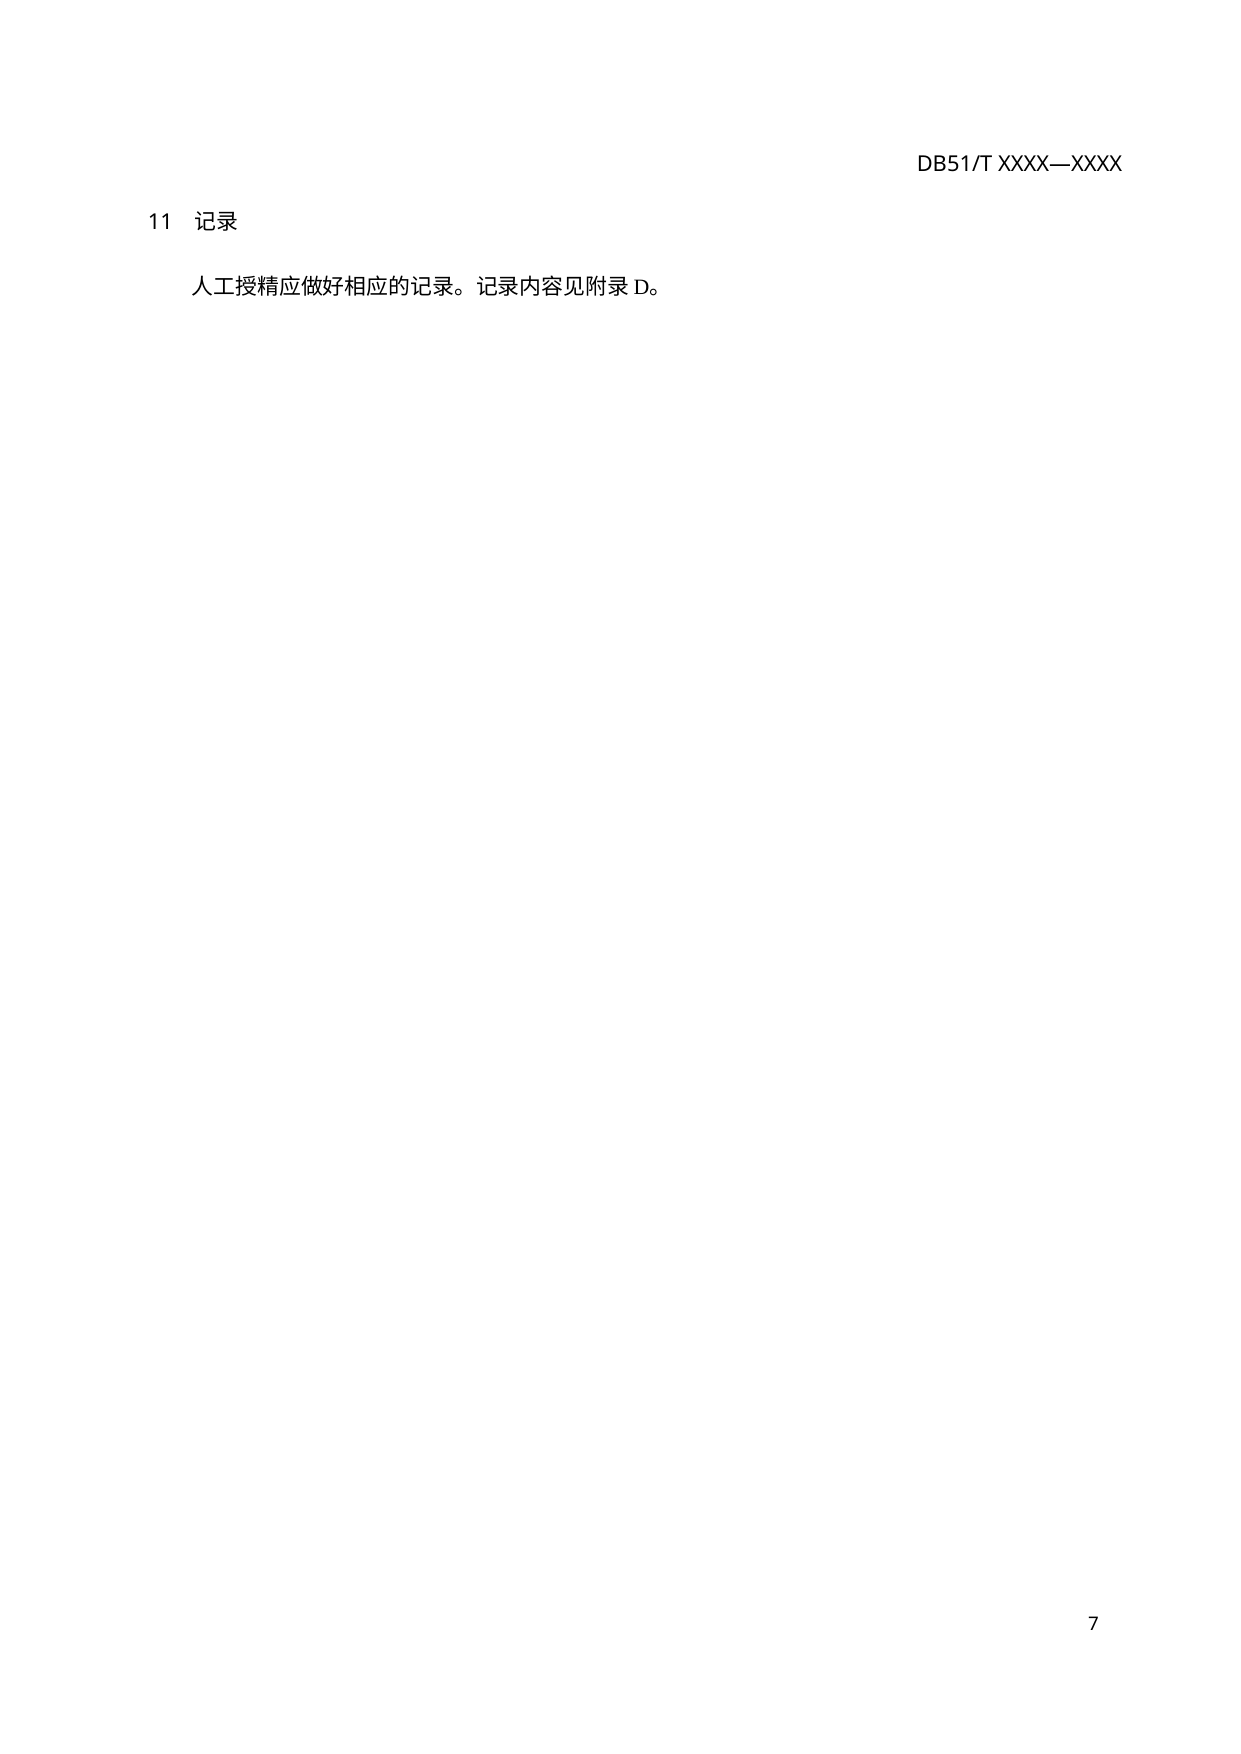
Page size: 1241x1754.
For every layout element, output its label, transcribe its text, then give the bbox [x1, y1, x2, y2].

list 11 记录 [148, 204, 1122, 236]
list 人工授精应做好相应的记录。记录内容见附录D。 [148, 269, 1122, 301]
